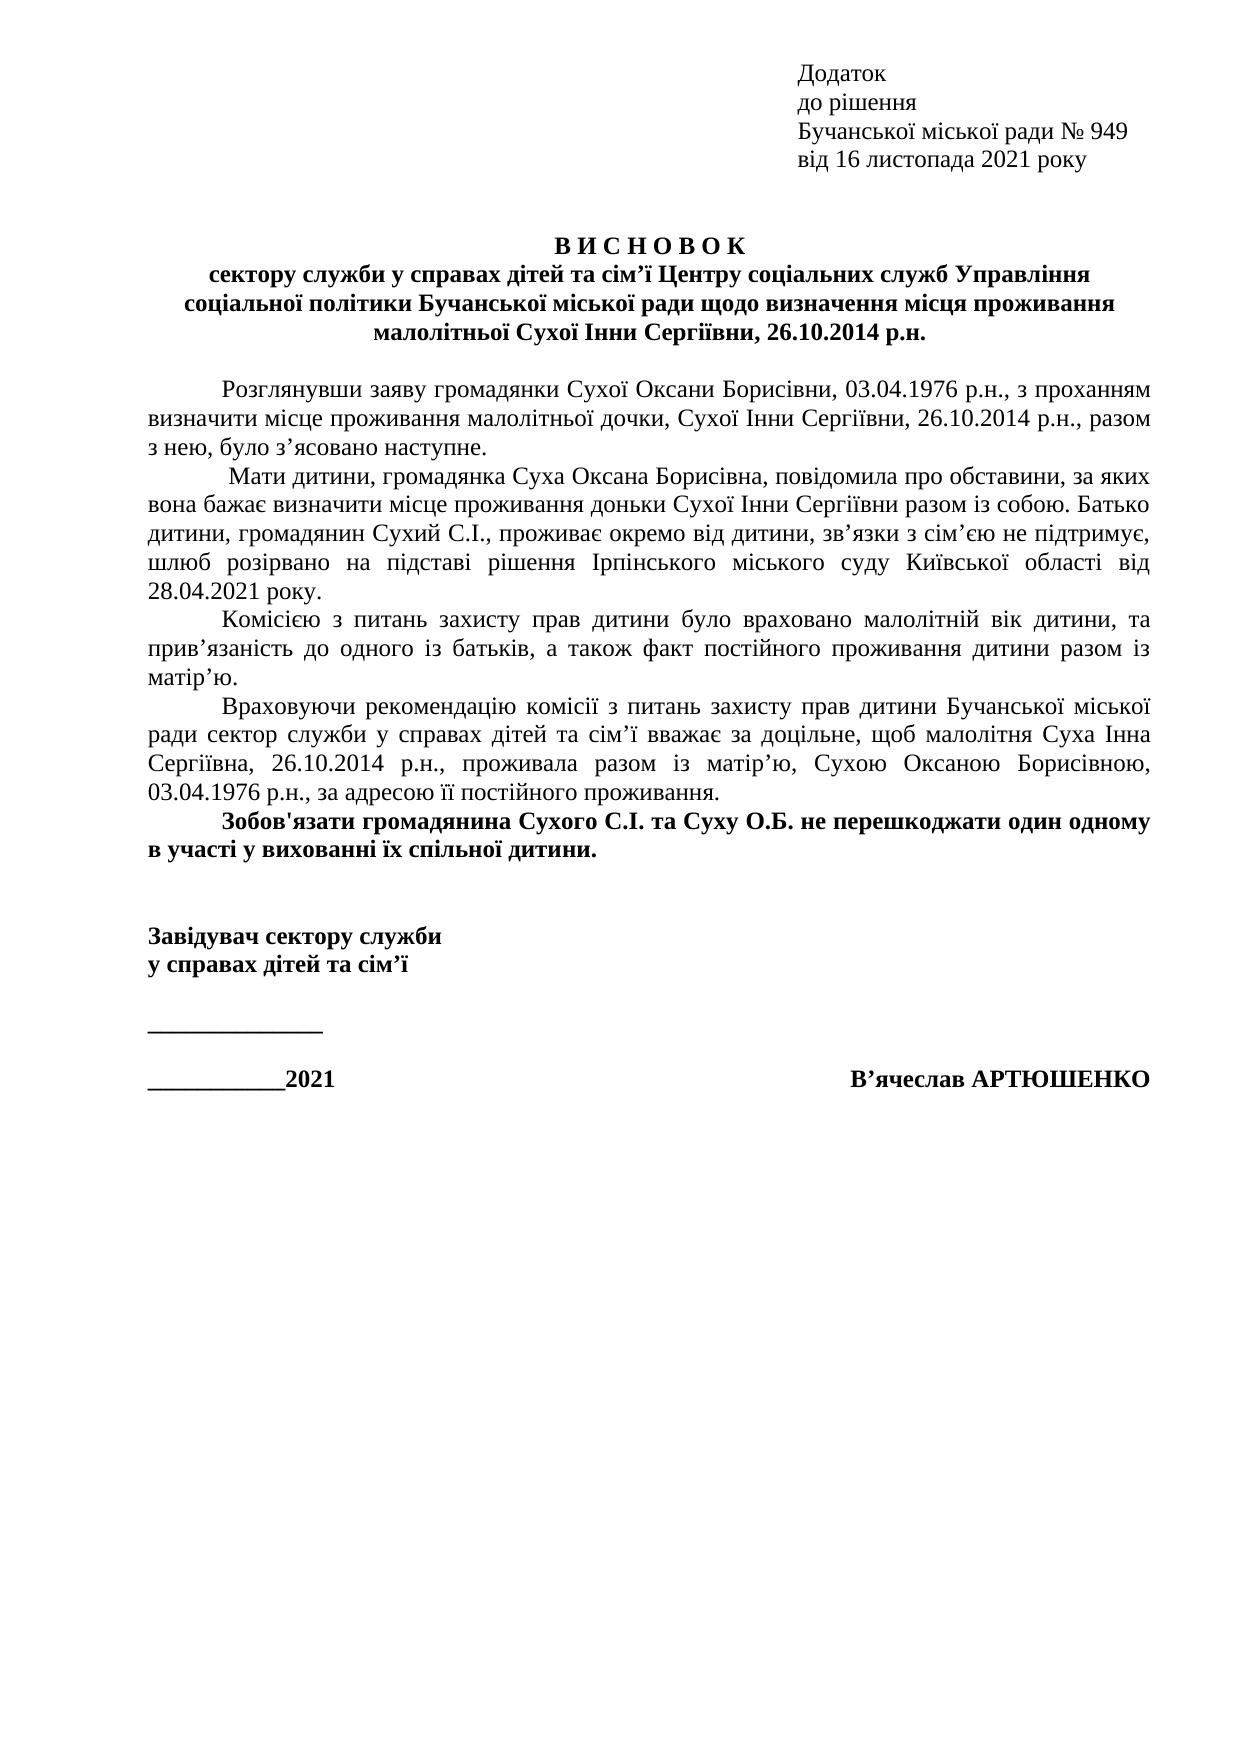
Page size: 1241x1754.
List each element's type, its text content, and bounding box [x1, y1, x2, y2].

text Розглянувши заяву громадянки Сухої Оксани Борисівни, 03.04.1976 р.н., з проханням визначити місце проживання малолітньої дочки, Сухої Інни Сергіївни, 26.10.2014 р.н., разом з нею, було з’ясовано наступне. [148, 374, 1152, 461]
text Мати дитини, громадянка Суха Оксана Борисівна, повідомила про обставини, за яких вона бажає визначити місце проживання доньки Сухої Інни Сергіївни разом із собою. Батько дитини, громадянин Сухий С.І., проживає окремо від дитини, зв’язки з сім’єю не підтримує, шлюб розірвано на підставі рішення Ірпінського міського суду Київської області від 28.04.2021 року. [148, 461, 1152, 604]
text сектору служби у справах дітей та сім’ї Центру соціальних служб Управління соціальної політики Бучанської міської ради щодо визначення місця проживання малолітньої Сухої Інни Сергіївни, 26.10.2014 р.н. [148, 259, 1152, 346]
text від 16 листопада 2021 року [797, 144, 1152, 173]
text Завідувач сектору служби [148, 921, 1152, 949]
text Комісією з питань захисту прав дитини було враховано малолітній вік дитини, та прив’язаність до одного із батьків, а також факт постійного проживання дитини разом із матір’ю. [148, 604, 1152, 691]
text у справах дітей та сім’ї [148, 949, 1152, 978]
text до рішення [797, 87, 1152, 116]
text Зобов'язати громадянина Сухого С.І. та Суху О.Б. не перешкоджати один одному в участі у вихованні їх спільної дитини. [148, 806, 1152, 863]
text Додаток [797, 58, 1152, 87]
text ___________2021 В’ячеслав АРТЮШЕНКО [148, 1064, 1152, 1093]
text ______________ [148, 1007, 1152, 1036]
text Враховуючи рекомендацію комісії з питань захисту прав дитини Бучанської міської ради сектор служби у справах дітей та сім’ї вважає за доцільне, щоб малолітня Суха Інна Сергіївна, 26.10.2014 р.н., проживала разом із матір’ю, Сухою Оксаною Борисівною, 03.04.1976 р.н., за адресою її постійного проживання. [148, 691, 1152, 806]
text В И С Н О В О К [148, 231, 1152, 259]
text Бучанської міської ради № 949 [797, 116, 1208, 144]
